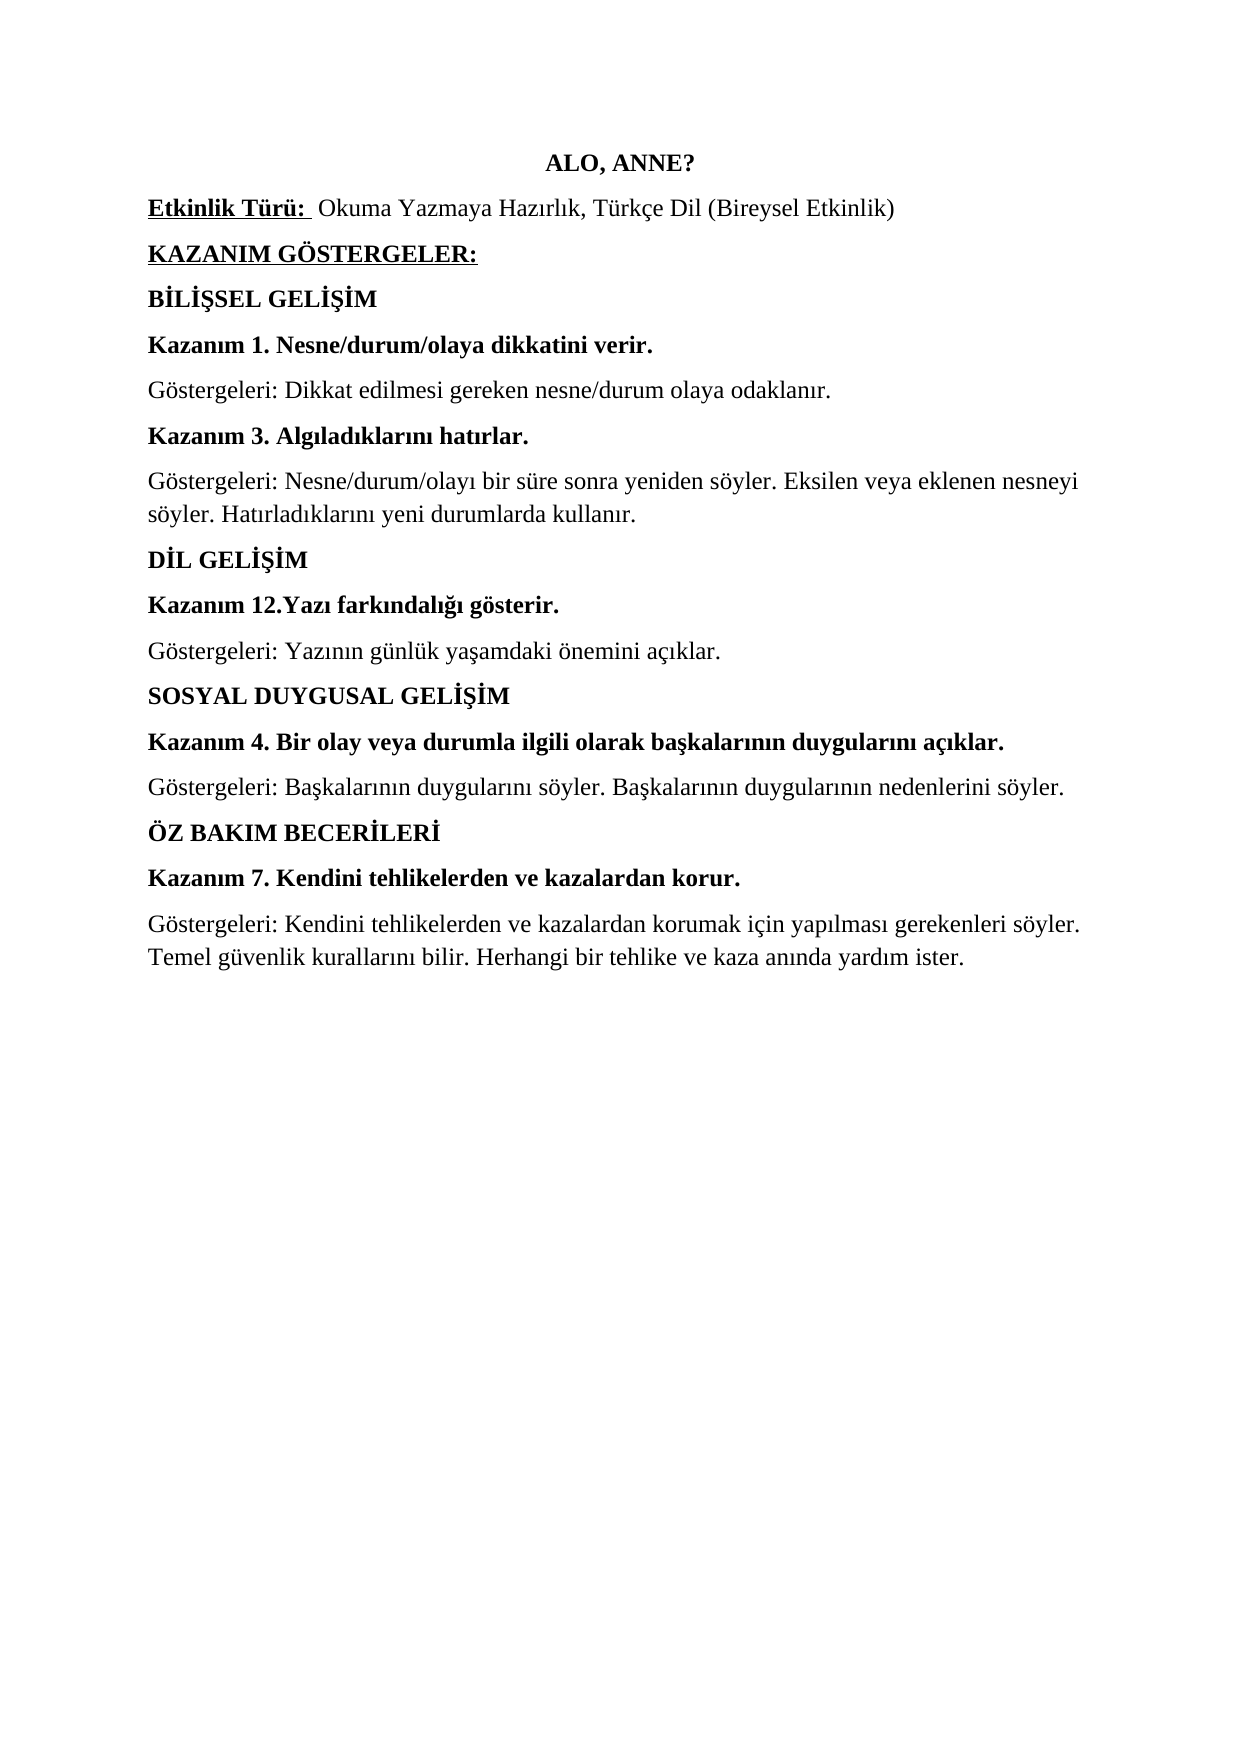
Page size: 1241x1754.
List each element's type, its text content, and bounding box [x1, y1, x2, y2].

text Etkinlik Türü: Okuma Yazmaya Hazırlık, Türkçe Dil (Bireysel Etkinlik) [148, 193, 1093, 222]
text Kazanım 7. Kendini tehlikelerden ve kazalardan korur. [148, 863, 1093, 892]
text Kazanım 3. Algıladıklarını hatırlar. [148, 421, 1093, 449]
text SOSYAL DUYGUSAL GELİŞİM [148, 681, 1093, 710]
text DİL GELİŞİM [148, 545, 1093, 573]
text Göstergeleri: Nesne/durum/olayı bir süre sonra yeniden söyler. Eksilen veya eklenen nesneyi söyler. Hatırladıklarını yeni durumlarda kullanır. [148, 466, 1093, 528]
text Göstergeleri: Dikkat edilmesi gereken nesne/durum olaya odaklanır. [148, 375, 1093, 404]
text Göstergeleri: Kendini tehlikelerden ve kazalardan korumak için yapılması gerekenleri söyler. Temel güvenlik kurallarını bilir. Herhangi bir tehlike ve kaza anında yardım ister. [148, 909, 1093, 971]
text ALO, ANNE? [148, 148, 1093, 176]
text BİLİŞSEL GELİŞİM [148, 284, 1093, 313]
text Göstergeleri: Başkalarının duygularını söyler. Başkalarının duygularının nedenlerini söyler. [148, 772, 1093, 801]
text ÖZ BAKIM BECERİLERİ [148, 818, 1093, 847]
text Göstergeleri: Yazının günlük yaşamdaki önemini açıklar. [148, 636, 1093, 664]
text Kazanım 1. Nesne/durum/olaya dikkatini verir. [148, 330, 1093, 358]
text Kazanım 12.Yazı farkındalığı gösterir. [148, 590, 1093, 619]
text Kazanım 4. Bir olay veya durumla ilgili olarak başkalarının duygularını açıklar. [148, 727, 1093, 756]
text KAZANIM GÖSTERGELER: [148, 239, 1093, 267]
